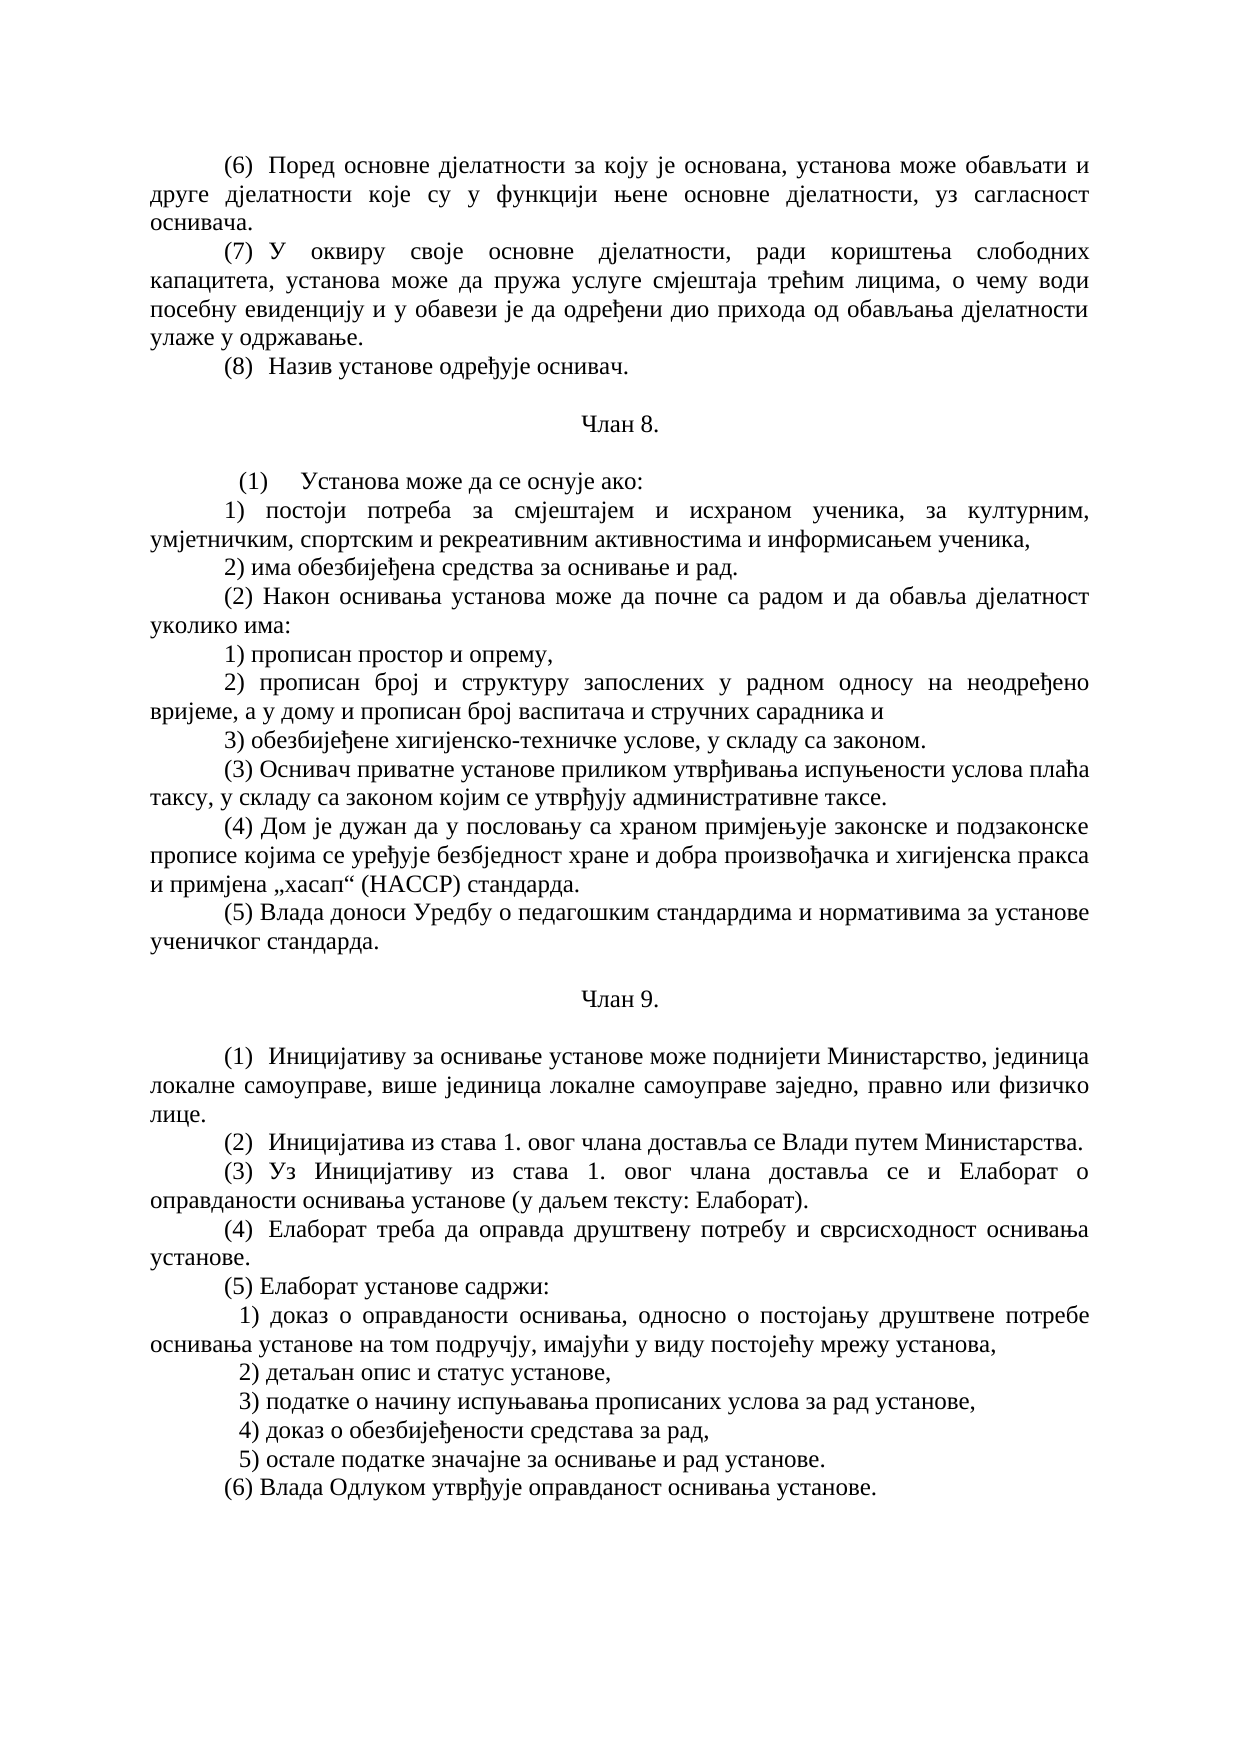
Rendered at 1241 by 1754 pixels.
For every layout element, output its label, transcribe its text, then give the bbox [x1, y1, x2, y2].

list Иницијатива из става 1. овог члана доставља се Влади путем Министарства. [150, 1127, 1090, 1156]
text (4) Дом је дужан да у пословању са храном примјењује законске и подзаконске прописе којима се уређује безбједност хране и добра произвођачка и хигијенска пракса и примјена „хасап“ (НАССР) стандарда. [150, 811, 1090, 897]
text Члан 9. [150, 984, 1090, 1012]
list Назив установе одређује оснивач. [150, 351, 1090, 380]
list Уз Иницијативу из става 1. овог члана доставља се и Елаборат о оправданости оснивања установе (у даљем тексту: Елаборат). [150, 1156, 1090, 1214]
text 3) обезбијеђене хигијенско-техничке услове, у складу са законом. [150, 725, 1090, 754]
list У оквиру своје основне дјелатности, ради кориштења слободних капацитета, установа може да пружа услуге смјештаја трећим лицима, о чему води посебну евиденцију и у обавези је да одређени дио прихода од обављања дјелатности улаже у одржавање. [150, 236, 1090, 351]
text 3) податке о начину испуњавања прописаних услова за рад установе, [150, 1386, 1090, 1415]
text (3) Оснивач приватне установе приликом утврђивања испуњености услова плаћа таксу, у складу са законом којим се утврђују административне таксе. [150, 754, 1090, 811]
list Поред основне дјелатности за коју је основана, установа може обављати и друге дјелатности које су у функцији њене основне дјелатности, уз сагласност оснивача. [150, 150, 1090, 236]
text 1) доказ о оправданости оснивања, односно о постојању друштвене потребе оснивања установе на том подручју, имајући у виду постојећу мрежу установа, [150, 1300, 1090, 1357]
text 4) доказ о обезбијеђености средстава за рад, [150, 1415, 1090, 1444]
list Иницијативу за оснивање установе може поднијети Министарство, јединица локалне самоуправе, више јединица локалне самоуправе заједно, правно или физичко лице. [150, 1041, 1090, 1127]
text 5) остале податке значајне за оснивање и рад установе. [150, 1444, 1090, 1472]
text 2) има обезбијеђена средства за оснивање и рад. [150, 552, 1090, 581]
text 1) прописан простор и опрему, [150, 639, 1090, 667]
text Члан 8. [150, 409, 1090, 437]
text 2) прописан број и структуру запослених у радном односу на неодређено вријеме, а у дому и прописан број васпитача и стручних сарадника и [150, 667, 1090, 725]
text (2) Након оснивања установа може да почне са радом и да обавља дјелатност уколико има: [150, 581, 1090, 639]
list Установа може да се оснује ако: [150, 466, 1090, 495]
text (6) Влада Одлуком утврђује оправданост оснивања установе. [150, 1472, 1090, 1501]
text 1) постоји потреба за смјештајем и исхраном ученика, за културним, умјетничким, спортским и рекреативним активностима и информисањем ученика, [150, 495, 1090, 552]
text (5) Елаборат установе садржи: [150, 1271, 1090, 1300]
text 2) детаљан опис и статус установе, [150, 1357, 1090, 1386]
list Елаборат треба да оправда друштвену потребу и сврсисходност оснивања установе. [150, 1214, 1090, 1271]
text (5) Влада доноси Уредбу о педагошким стандардима и нормативима за установе ученичког стандарда. [150, 897, 1090, 955]
